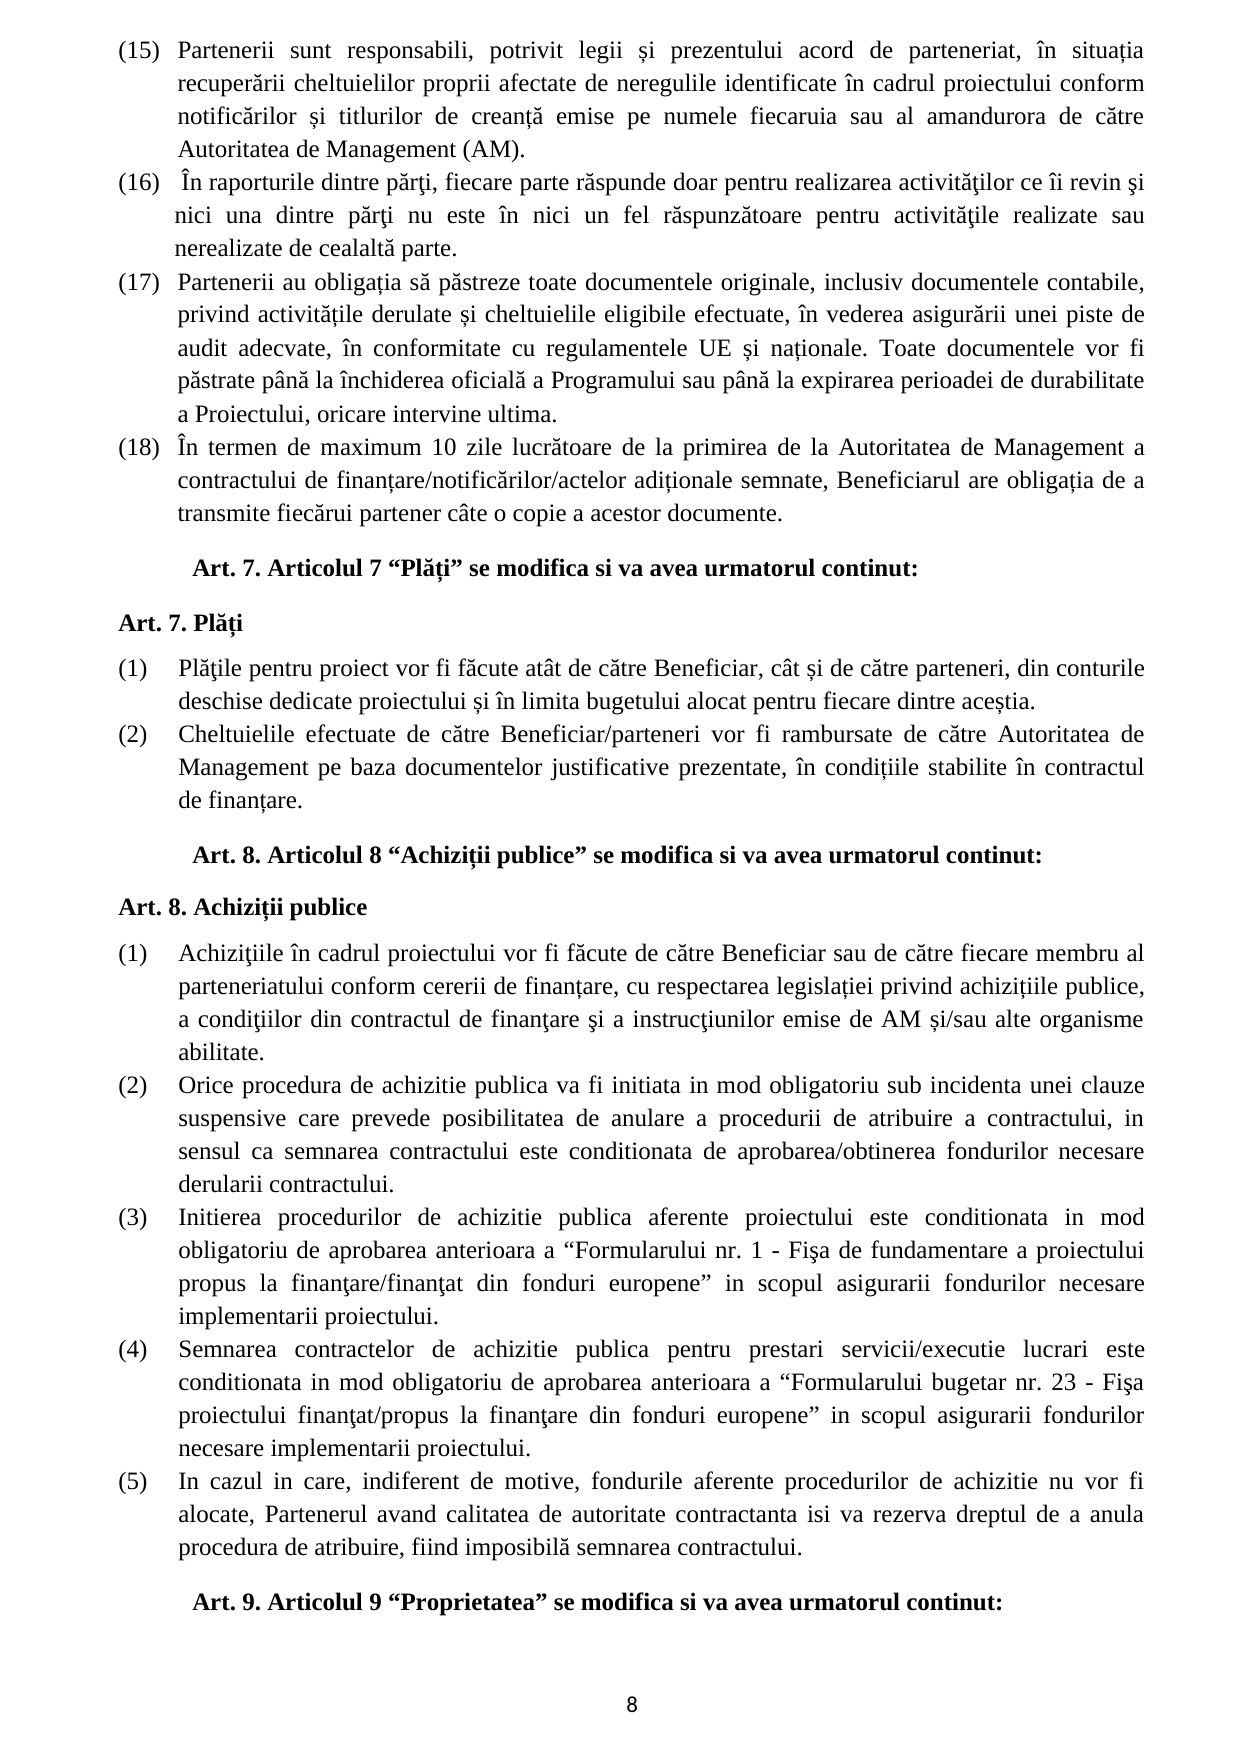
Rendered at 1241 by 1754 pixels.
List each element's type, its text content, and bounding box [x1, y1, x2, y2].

list Semnarea contractelor de achizitie publica pentru prestari servicii/executie lucrari este conditionata in mod obligatoriu de aprobarea anterioara a “Formularului bugetar nr. 23 - Fişa proiectului finanţat/propus la finanţare din fonduri europene” in scopul asigurarii fondurilor necesare implementarii proiectului. [118, 1334, 1146, 1462]
list În termen de maximum 10 zile lucrătoare de la primirea de la Autoritatea de Management a contractului de finanțare/notificărilor/actelor adiționale semnate, Beneficiarul are obligația de a transmite fiecărui partener câte o copie a acestor documente. [118, 432, 1146, 526]
text Art. 9. Articolul 9 “Proprietatea” se modifica si va avea urmatorul continut: [118, 1587, 1146, 1616]
text Art. 8. Articolul 8 “Achiziții publice” se modifica si va avea urmatorul continut: [118, 840, 1146, 869]
list Plăţile pentru proiect vor fi făcute atât de către Beneficiar, cât și de către parteneri, din conturile deschise dedicate proiectului și în limita bugetului alocat pentru fiecare dintre aceștia. [118, 653, 1146, 715]
list Initierea procedurilor de achizitie publica aferente proiectului este conditionata in mod obligatoriu de aprobarea anterioara a “Formularului nr. 1 - Fişa de fundamentare a proiectului propus la finanţare/finanţat din fonduri europene” in scopul asigurarii fondurilor necesare implementarii proiectului. [118, 1202, 1146, 1330]
list Partenerii sunt responsabili, potrivit legii și prezentului acord de parteneriat, în situația recuperării cheltuielilor proprii afectate de neregulile identificate în cadrul proiectului conform notificărilor și titlurilor de creanță emise pe numele fiecaruia sau al amandurora de către Autoritatea de Management (AM). [118, 35, 1146, 163]
list Partenerii au obligația să păstreze toate documentele originale, inclusiv documentele contabile, privind activitățile derulate și cheltuielile eligibile efectuate, în vederea asigurării unei piste de audit adecvate, în conformitate cu regulamentele UE și naționale. Toate documentele vor fi păstrate până la închiderea oficială a Programului sau până la expirarea perioadei de durabilitate a Proiectului, oricare intervine ultima. [118, 267, 1146, 427]
list În raporturile dintre părţi, fiecare parte răspunde doar pentru realizarea activităţilor ce îi revin şi nici una dintre părţi nu este în nici un fel răspunzătoare pentru activităţile realizate sau nerealizate de cealaltă parte. [118, 167, 1146, 262]
subtitle Art. 8. Achiziții publice [118, 892, 1146, 921]
list In cazul in care, indiferent de motive, fondurile aferente procedurilor de achizitie nu vor fi alocate, Partenerul avand calitatea de autoritate contractanta isi va rezerva dreptul de a anula procedura de atribuire, fiind imposibilă semnarea contractului. [118, 1466, 1146, 1561]
list Cheltuielile efectuate de către Beneficiar/parteneri vor fi rambursate de către Autoritatea de Management pe baza documentelor justificative prezentate, în condițiile stabilite în contractul de finanțare. [118, 719, 1146, 814]
subtitle Art. 7. Plăți [118, 608, 1146, 636]
list Orice procedura de achizitie publica va fi initiata in mod obligatoriu sub incidenta unei clauze suspensive care prevede posibilitatea de anulare a procedurii de atribuire a contractului, in sensul ca semnarea contractului este conditionata de aprobarea/obtinerea fondurilor necesare derularii contractului. [118, 1070, 1146, 1198]
list Achiziţiile în cadrul proiectului vor fi făcute de către Beneficiar sau de către fiecare membru al parteneriatului conform cererii de finanțare, cu respectarea legislației privind achizițiile publice, a condiţiilor din contractul de finanţare şi a instrucţiunilor emise de AM și/sau alte organisme abilitate. [118, 938, 1146, 1066]
text Art. 7. Articolul 7 “Plăți” se modifica si va avea urmatorul continut: [118, 553, 1146, 581]
